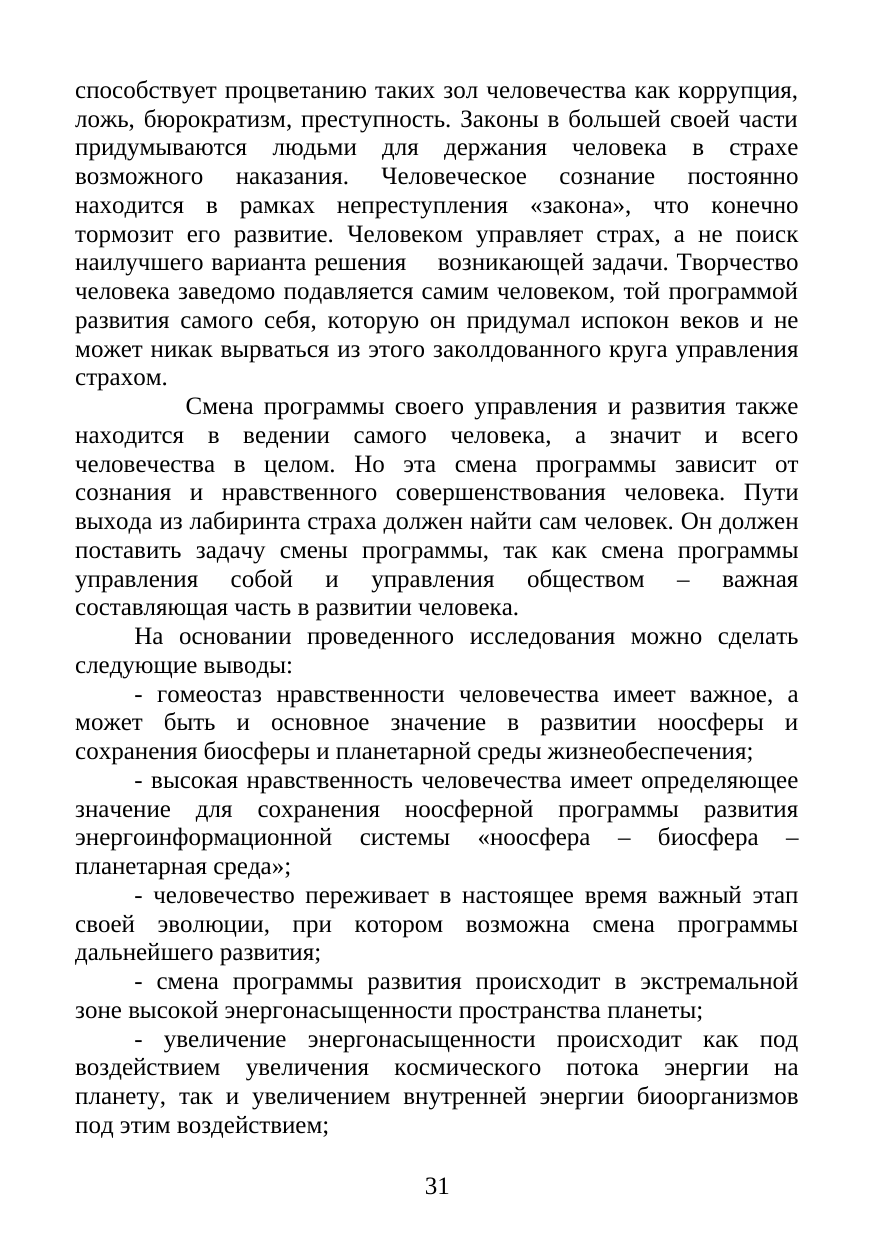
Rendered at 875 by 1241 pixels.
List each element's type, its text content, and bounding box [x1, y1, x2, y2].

text - высокая нравственность человечества имеет определяющее значение для сохранения ноосферной программы развития энергоинформационной системы «ноосфера – биосфера – планетарная среда»; [75, 765, 799, 880]
text - гомеостаз нравственности человечества имеет важное, а может быть и основное значение в развитии ноосферы и сохранения биосферы и планетарной среды жизнеобеспечения; [75, 679, 799, 765]
text Смена программы своего управления и развития также находится в ведении самого человека, а значит и всего человечества в целом. Но эта смена программы зависит от сознания и нравственного совершенствования человека. Пути выхода из лабиринта страха должен найти сам человек. Он должен поставить задачу смены программы, так как смена программы управления собой и управления обществом – важная составляющая часть в развитии человека. [75, 391, 799, 621]
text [75, 75, 799, 391]
text - увеличение энергонасыщенности происходит как под воздействием увеличения космического потока энергии на планету, так и увеличением внутренней энергии биоорганизмов под этим воздействием; [75, 1024, 799, 1139]
text - смена программы развития происходит в экстремальной зоне высокой энергонасыщенности пространства планеты; [75, 966, 799, 1024]
text На основании проведенного исследования можно сделать следующие выводы: [75, 621, 799, 679]
text - человечество переживает в настоящее время важный этап своей эволюции, при котором возможна смена программы дальнейшего развития; [75, 880, 799, 966]
